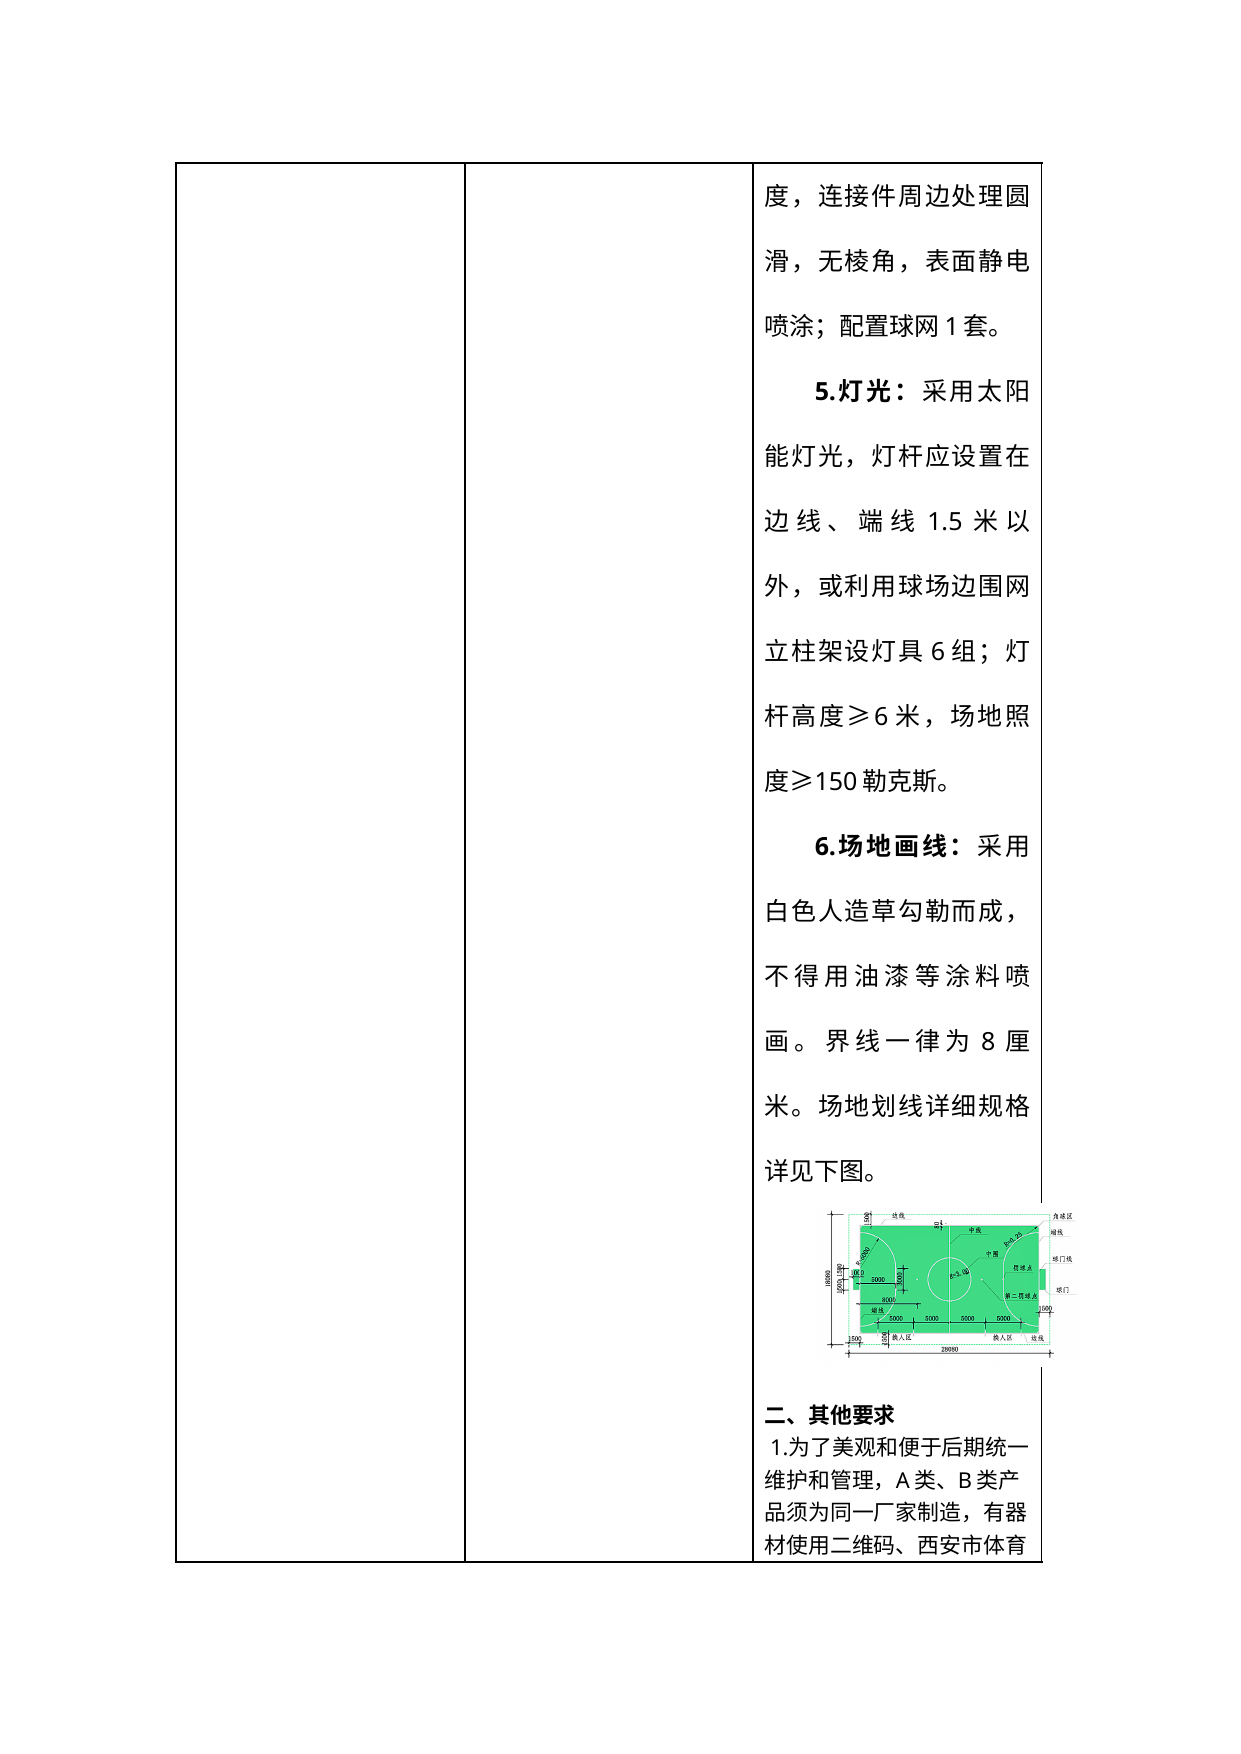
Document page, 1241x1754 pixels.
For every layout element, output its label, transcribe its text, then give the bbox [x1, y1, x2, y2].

picture [814, 1203, 1081, 1367]
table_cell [754, 164, 1041, 1561]
table_cell 1 [177, 164, 464, 1561]
table_cell [466, 164, 752, 1561]
